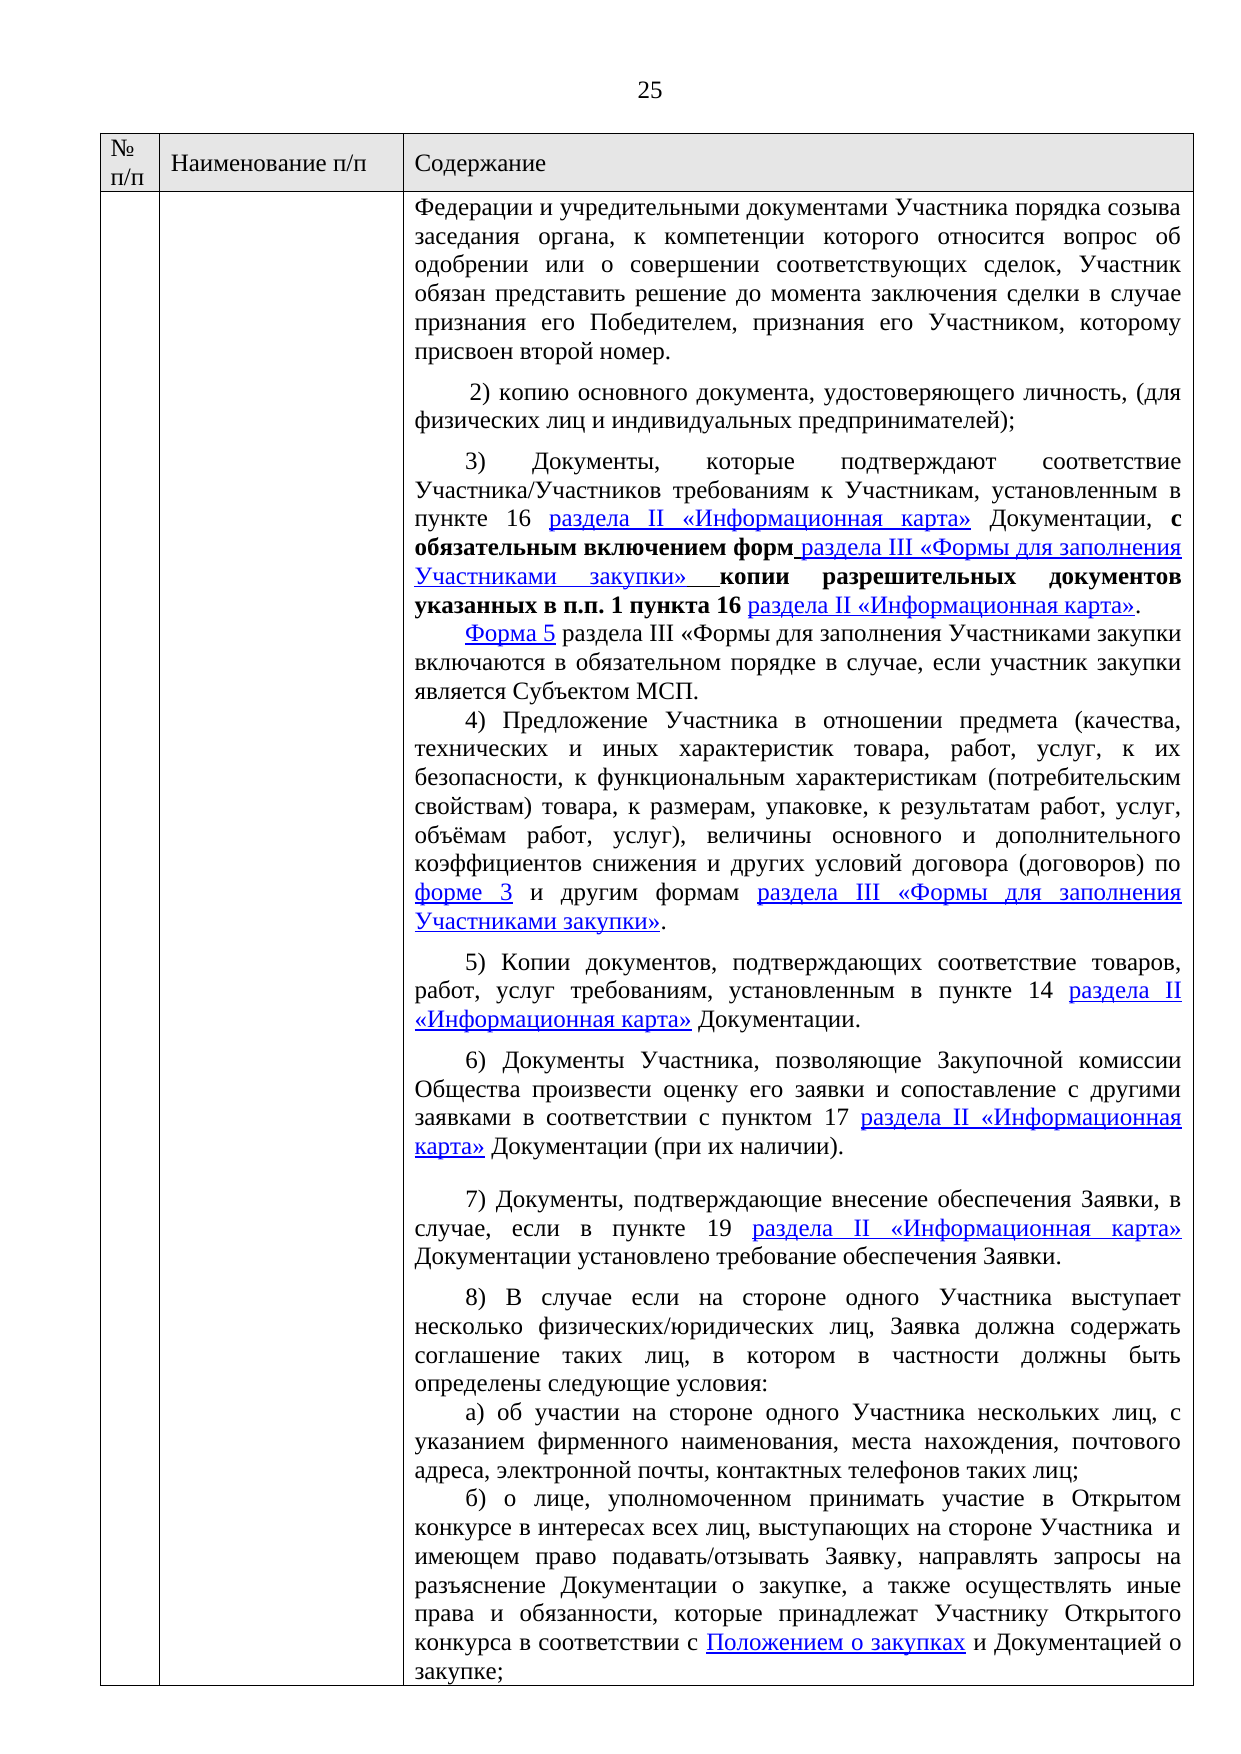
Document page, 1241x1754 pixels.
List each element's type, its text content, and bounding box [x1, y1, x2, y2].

table_cell [101, 192, 159, 1685]
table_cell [404, 192, 1193, 1685]
table_header Наименование п/п [160, 134, 403, 191]
table_header Содержание [404, 134, 1193, 191]
table_header № п/п [101, 134, 159, 191]
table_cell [160, 192, 403, 1685]
